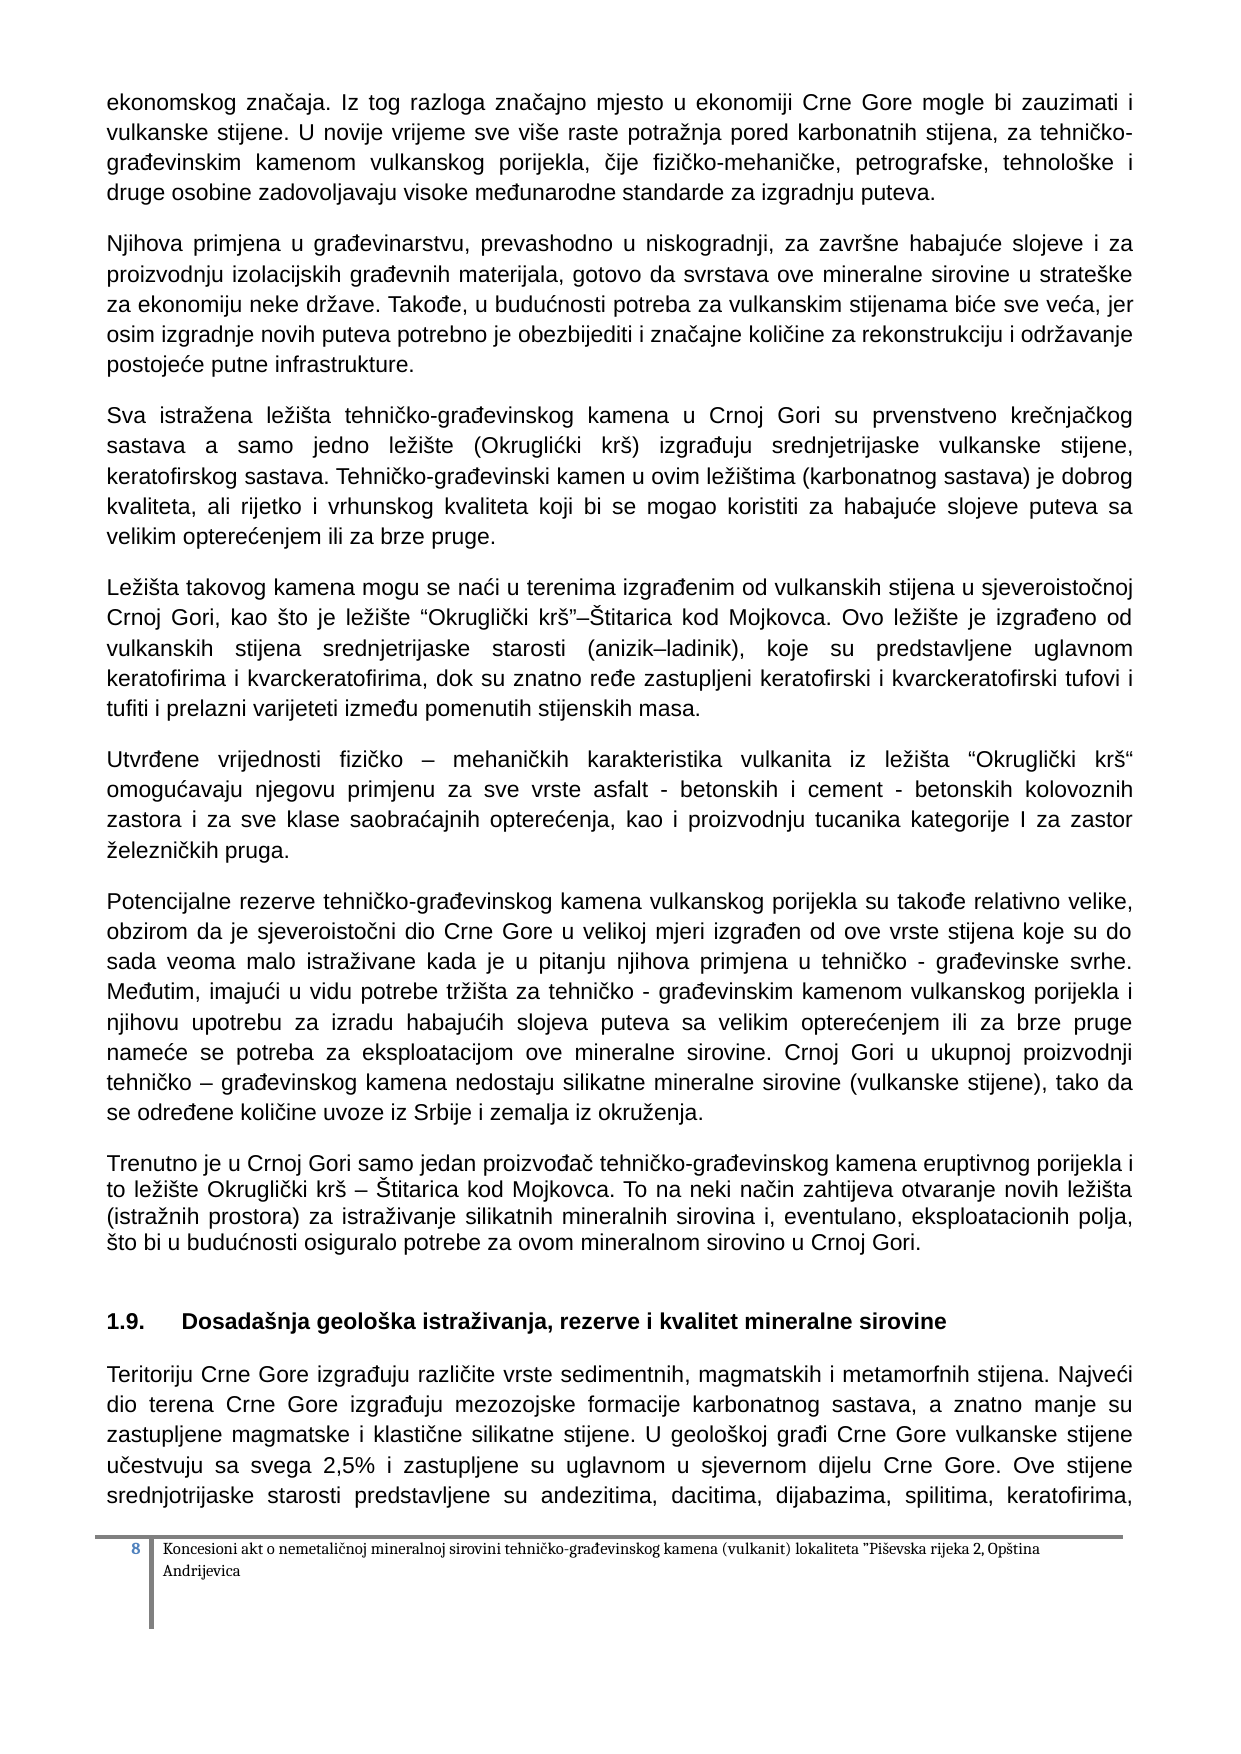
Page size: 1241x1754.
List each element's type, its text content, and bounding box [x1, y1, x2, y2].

text Sva istražena ležišta tehničko-građevinskog kamena u Crnoj Gori su prvenstveno krečnjačkog sastava a samo jedno ležište (Okruglićki krš) izgrađuju srednjetrijaske vulkanske stijene, keratofirskog sastava. Tehničko-građevinski kamen u ovim ležištima (karbonatnog sastava) je dobrog kvaliteta, ali rijetko i vrhunskog kvaliteta koji bi se mogao koristiti za habajuće slojeve puteva sa velikim opterećenjem ili za brze pruge. [106, 402, 1134, 549]
text Utvrđene vrijednosti fizičko – mehaničkih karakteristika vulkanita iz ležišta “Okruglički krš“ omogućavaju njegovu primjenu za sve vrste asfalt - betonskih i cement - betonskih kolovoznih zastora i za sve klase saobraćajnih opterećenja, kao i proizvodnju tucanika kategorije I za zastor železničkih pruga. [106, 746, 1134, 863]
subtitle Dosadašnja geološka istraživanja, rezerve i kvalitet mineralne sirovine [106, 1308, 1134, 1334]
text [106, 89, 1134, 206]
text Ležišta takovog kamena mogu se naći u terenima izgrađenim od vulkanskih stijena u sjeveroistočnoj Crnoj Gori, kao što je ležište “Okruglički krš”–Štitarica kod Mojkovca. Ovo ležište je izgrađeno od vulkanskih stijena srednjetrijaske starosti (anizik–ladinik), koje su predstavljene uglavnom keratofirima i kvarckeratofirima, dok su znatno ređe zastupljeni keratofirski i kvarckeratofirski tufovi i tufiti i prelazni varijeteti između pomenutih stijenskih masa. [106, 574, 1134, 721]
text Njihova primjena u građevinarstvu, prevashodno u niskogradnji, za završne habajuće slojeve i za proizvodnju izolacijskih građevnih materijala, gotovo da svrstava ove mineralne sirovine u strateške za ekonomiju neke države. Takođe, u budućnosti potreba za vulkanskim stijenama biće sve veća, jer osim izgradnje novih puteva potrebno je obezbijediti i značajne količine za rekonstrukciju i održavanje postojeće putne infrastrukture. [106, 230, 1134, 377]
text Trenutno je u Crnoj Gori samo jedan proizvođač tehničko-građevinskog kamena eruptivnog porijekla i to ležište Okruglički krš – Štitarica kod Mojkovca. To na neki način zahtijeva otvaranje novih ležišta (istražnih prostora) za istraživanje silikatnih mineralnih sirovina i, eventulano, eksploatacionih polja, što bi u budućnosti osiguralo potrebe za ovom mineralnom sirovino u Crnoj Gori. [106, 1150, 1134, 1256]
text Potencijalne rezerve tehničko-građevinskog kamena vulkanskog porijekla su takođe relativno velike, obzirom da je sjeveroistočni dio Crne Gore u velikoj mjeri izgrađen od ove vrste stijena koje su do sada veoma malo istraživane kada je u pitanju njihova primjena u tehničko - građevinske svrhe. Međutim, imajući u vidu potrebe tržišta za tehničko - građevinskim kamenom vulkanskog porijekla i njihovu upotrebu za izradu habajućih slojeva puteva sa velikim opterećenjem ili za brze pruge nameće se potreba za eksploatacijom ove mineralne sirovine. Crnoj Gori u ukupnoj proizvodnji tehničko – građevinskog kamena nedostaju silikatne mineralne sirovine (vulkanske stijene), tako da se određene količine uvoze iz Srbije i zemalja iz okruženja. [106, 888, 1134, 1125]
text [106, 1361, 1134, 1508]
